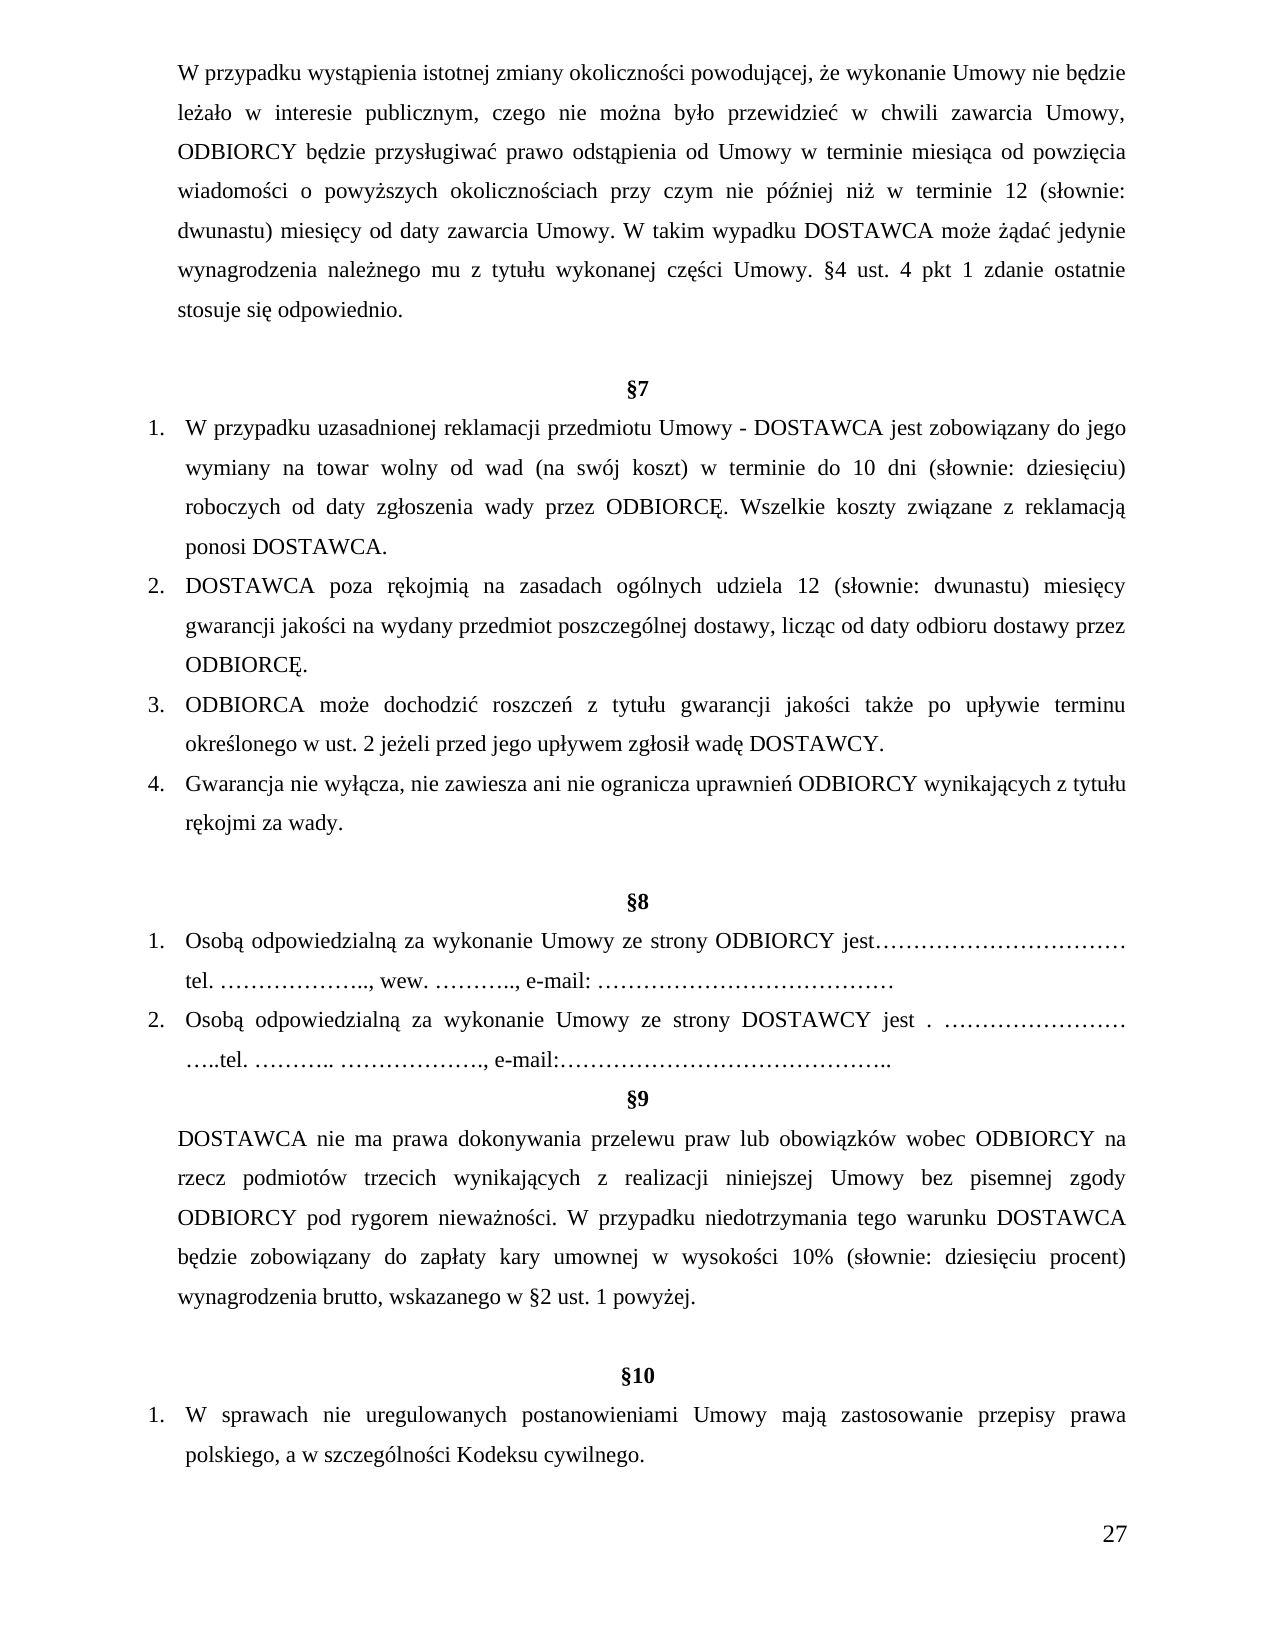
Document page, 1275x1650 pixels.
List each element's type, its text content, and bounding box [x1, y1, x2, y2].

text §7 [148, 375, 1127, 401]
list W przypadku uzasadnionej reklamacji przedmiotu Umowy - DOSTAWCA jest zobowiązany do jego wymiany na towar wolny od wad (na swój koszt) w terminie do 10 dni (słownie: dziesięciu) roboczych od daty zgłoszenia wady przez ODBIORCĘ. Wszelkie koszty związane z reklamacją ponosi DOSTAWCA. [148, 414, 1127, 559]
text §9 [148, 1086, 1127, 1112]
text §10 [148, 1362, 1127, 1388]
list Osobą odpowiedzialną za wykonanie Umowy ze strony ODBIORCY jest…………………………… tel. ……………….., wew. ……….., e-mail: ………………………………… [148, 928, 1127, 993]
list Gwarancja nie wyłącza, nie zawiesza ani nie ogranicza uprawnień ODBIORCY wynikających z tytułu rękojmi za wady. [148, 770, 1127, 836]
text §8 [148, 888, 1127, 914]
list W sprawach nie uregulowanych postanowieniami Umowy mają zastosowanie przepisy prawa polskiego, a w szczególności Kodeksu cywilnego. [148, 1401, 1127, 1467]
list DOSTAWCA poza rękojmią na zasadach ogólnych udziela 12 (słownie: dwunastu) miesięcy gwarancji jakości na wydany przedmiot poszczególnej dostawy, licząc od daty odbioru dostawy przez ODBIORCĘ. [148, 572, 1127, 678]
text DOSTAWCA nie ma prawa dokonywania przelewu praw lub obowiązków wobec ODBIORCY na rzecz podmiotów trzecich wynikających z realizacji niniejszej Umowy bez pisemnej zgody ODBIORCY pod rygorem nieważności. W przypadku niedotrzymania tego warunku DOSTAWCA będzie zobowiązany do zapłaty kary umownej w wysokości 10% (słownie: dziesięciu procent) wynagrodzenia brutto, wskazanego w §2 ust. 1 powyżej. [177, 1125, 1127, 1309]
list Osobą odpowiedzialną za wykonanie Umowy ze strony DOSTAWCY jest . …………………… …..tel. ……….. ………………., e-mail:…………………………………….. [148, 1007, 1127, 1072]
text W przypadku wystąpienia istotnej zmiany okoliczności powodującej, że wykonanie Umowy nie będzie leżało w interesie publicznym, czego nie można było przewidzieć w chwili zawarcia Umowy, ODBIORCY będzie przysługiwać prawo odstąpienia od Umowy w terminie miesiąca od powzięcia wiadomości o powyższych okolicznościach przy czym nie później niż w terminie 12 (słownie: dwunastu) miesięcy od daty zawarcia Umowy. W takim wypadku DOSTAWCA może żądać jedynie wynagrodzenia należnego mu z tytułu wykonanej części Umowy. §4 ust. 4 pkt 1 zdanie ostatnie stosuje się odpowiednio. [177, 59, 1127, 322]
list ODBIORCA może dochodzić roszczeń z tytułu gwarancji jakości także po upływie terminu określonego w ust. 2 jeżeli przed jego upływem zgłosił wadę DOSTAWCY. [148, 691, 1127, 757]
